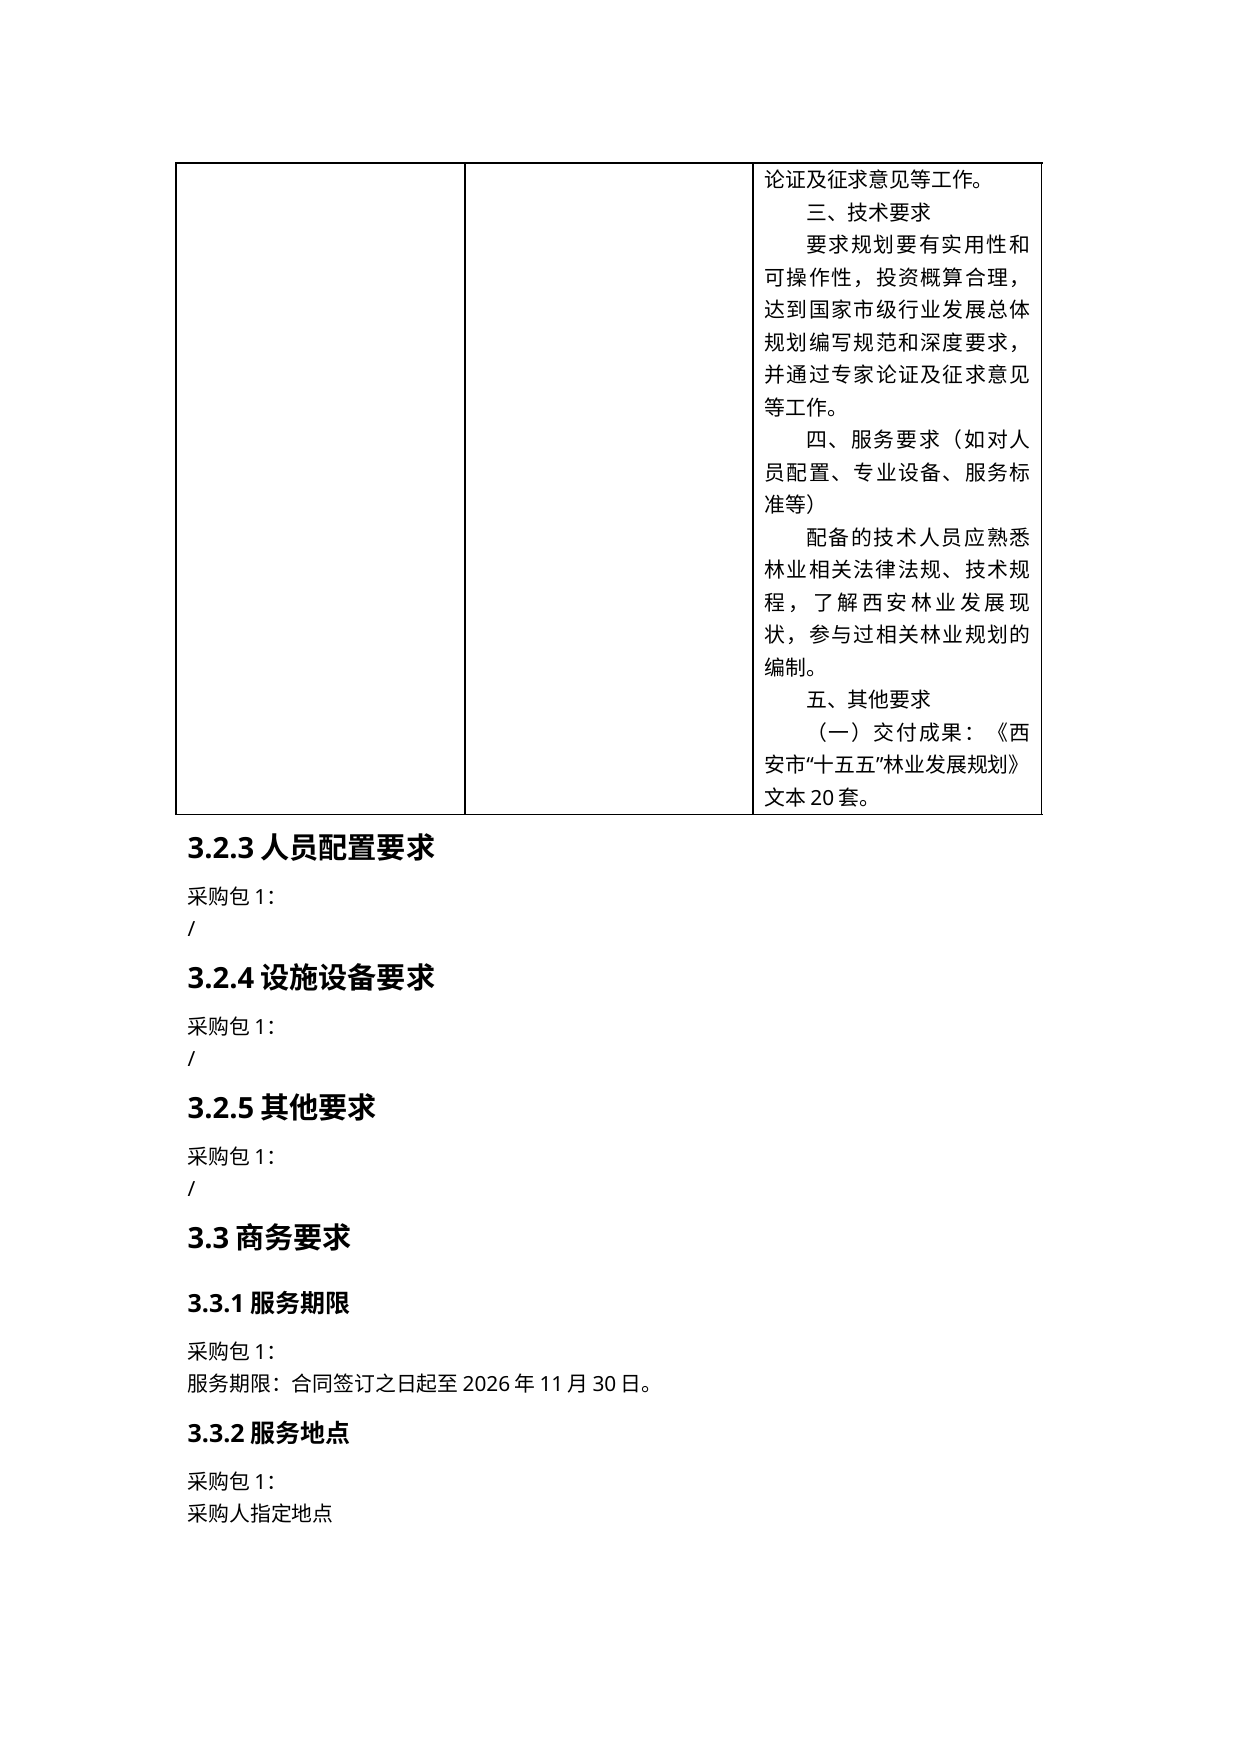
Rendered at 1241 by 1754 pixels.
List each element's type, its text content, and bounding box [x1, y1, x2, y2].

text 采购包1： [187, 1465, 1053, 1498]
text 3.2.3人员配置要求 [187, 815, 1053, 880]
text / [187, 1173, 1053, 1205]
text 3.2.5其他要求 [187, 1075, 1053, 1140]
text 采购包1： [187, 1335, 1053, 1368]
table_cell [466, 164, 752, 813]
text 3.2.4设施设备要求 [187, 945, 1053, 1010]
text / [187, 1043, 1053, 1075]
text 3.3商务要求 [187, 1205, 1053, 1270]
text 服务期限：合同签订之日起至2026年11月30日。 [187, 1368, 1053, 1400]
text 采购包1： [187, 1010, 1053, 1043]
text 3.3.1服务期限 [187, 1270, 1053, 1335]
text 3.3.2服务地点 [187, 1400, 1053, 1465]
text / [187, 913, 1053, 945]
text 采购包1： [187, 880, 1053, 913]
table_cell 1 [177, 164, 464, 813]
text 采购包1： [187, 1140, 1053, 1173]
text 采购人指定地点 [187, 1498, 1053, 1530]
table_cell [754, 164, 1041, 813]
